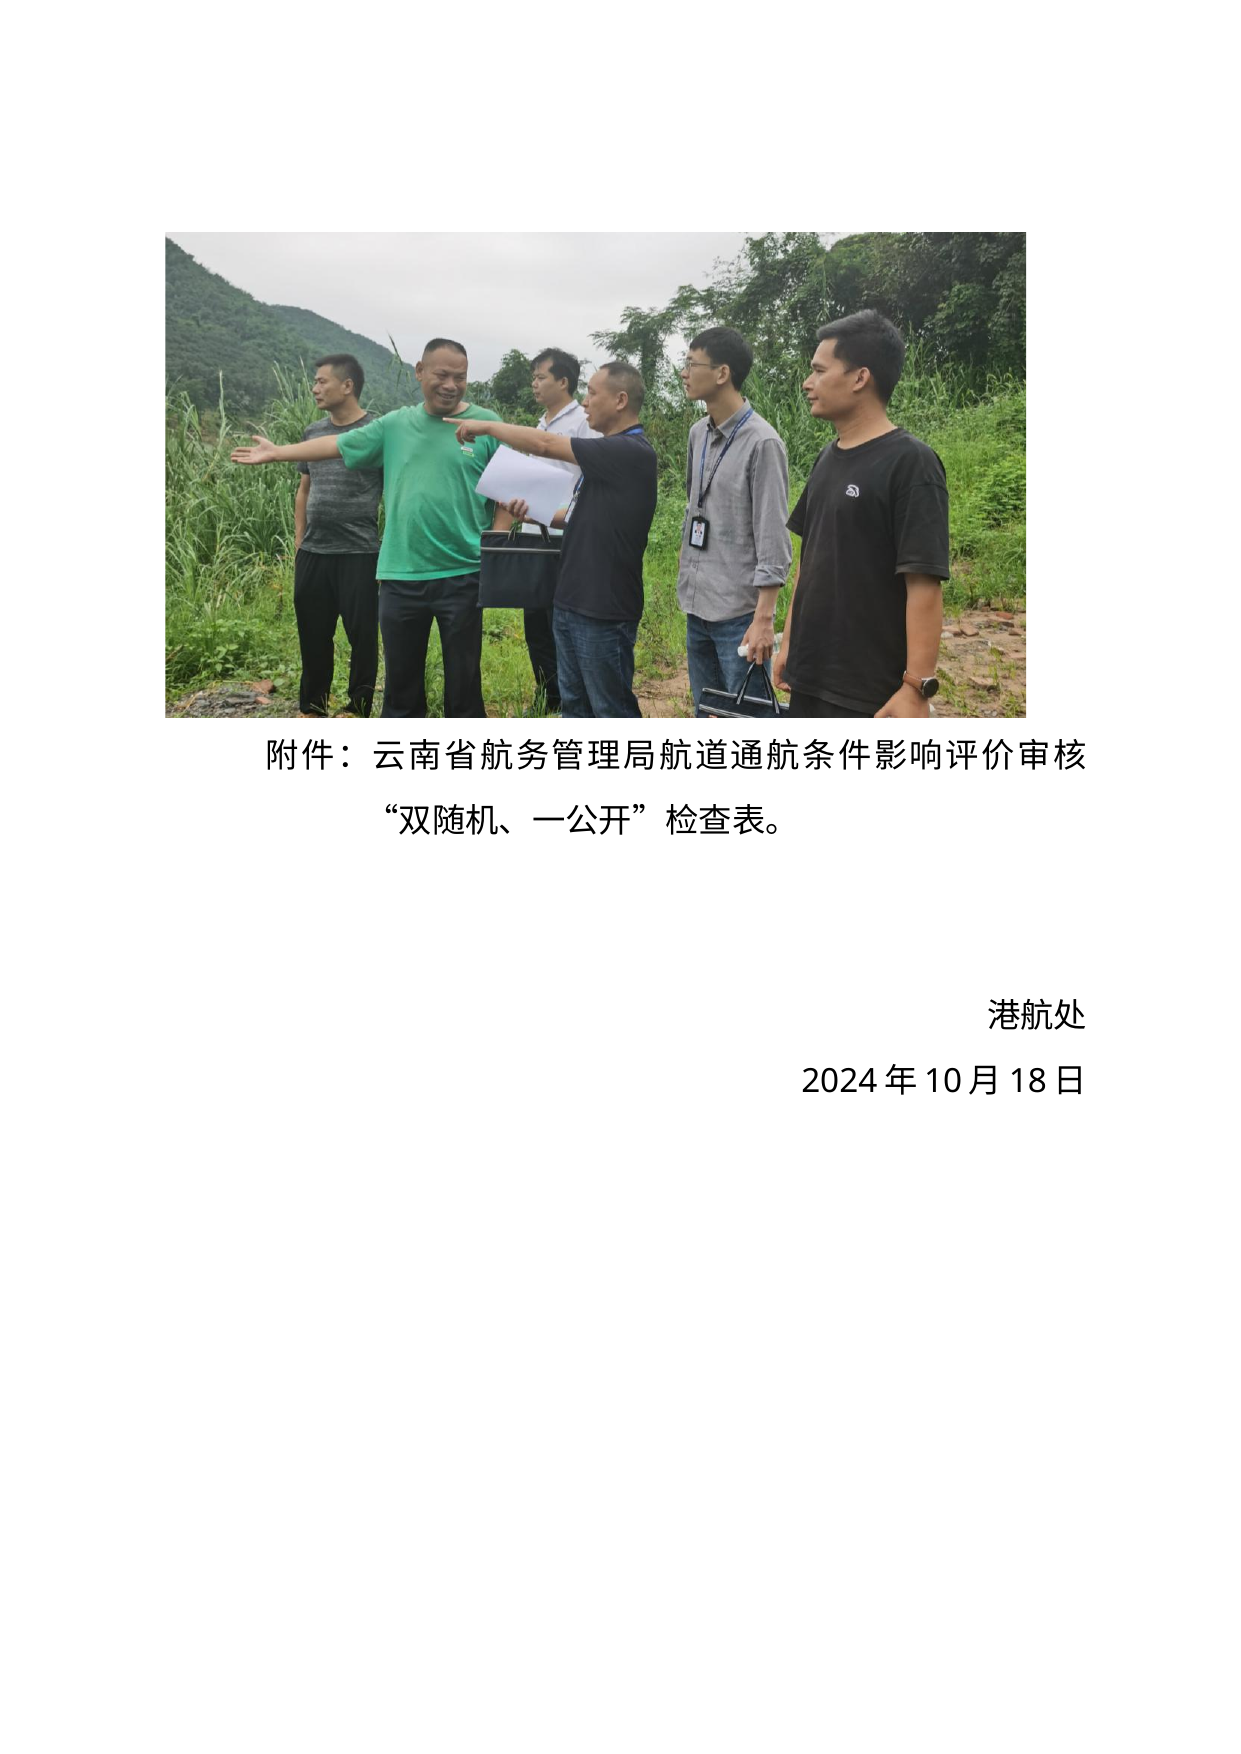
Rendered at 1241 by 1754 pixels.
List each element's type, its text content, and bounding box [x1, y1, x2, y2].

text 港航处 [165, 980, 1087, 1045]
picture [165, 232, 1027, 718]
text 附件：云南省航务管理局航道通航条件影响评价审核“双随机、一公开”检查表。 [265, 720, 1087, 850]
text 2024年10月18日 [165, 1045, 1087, 1110]
